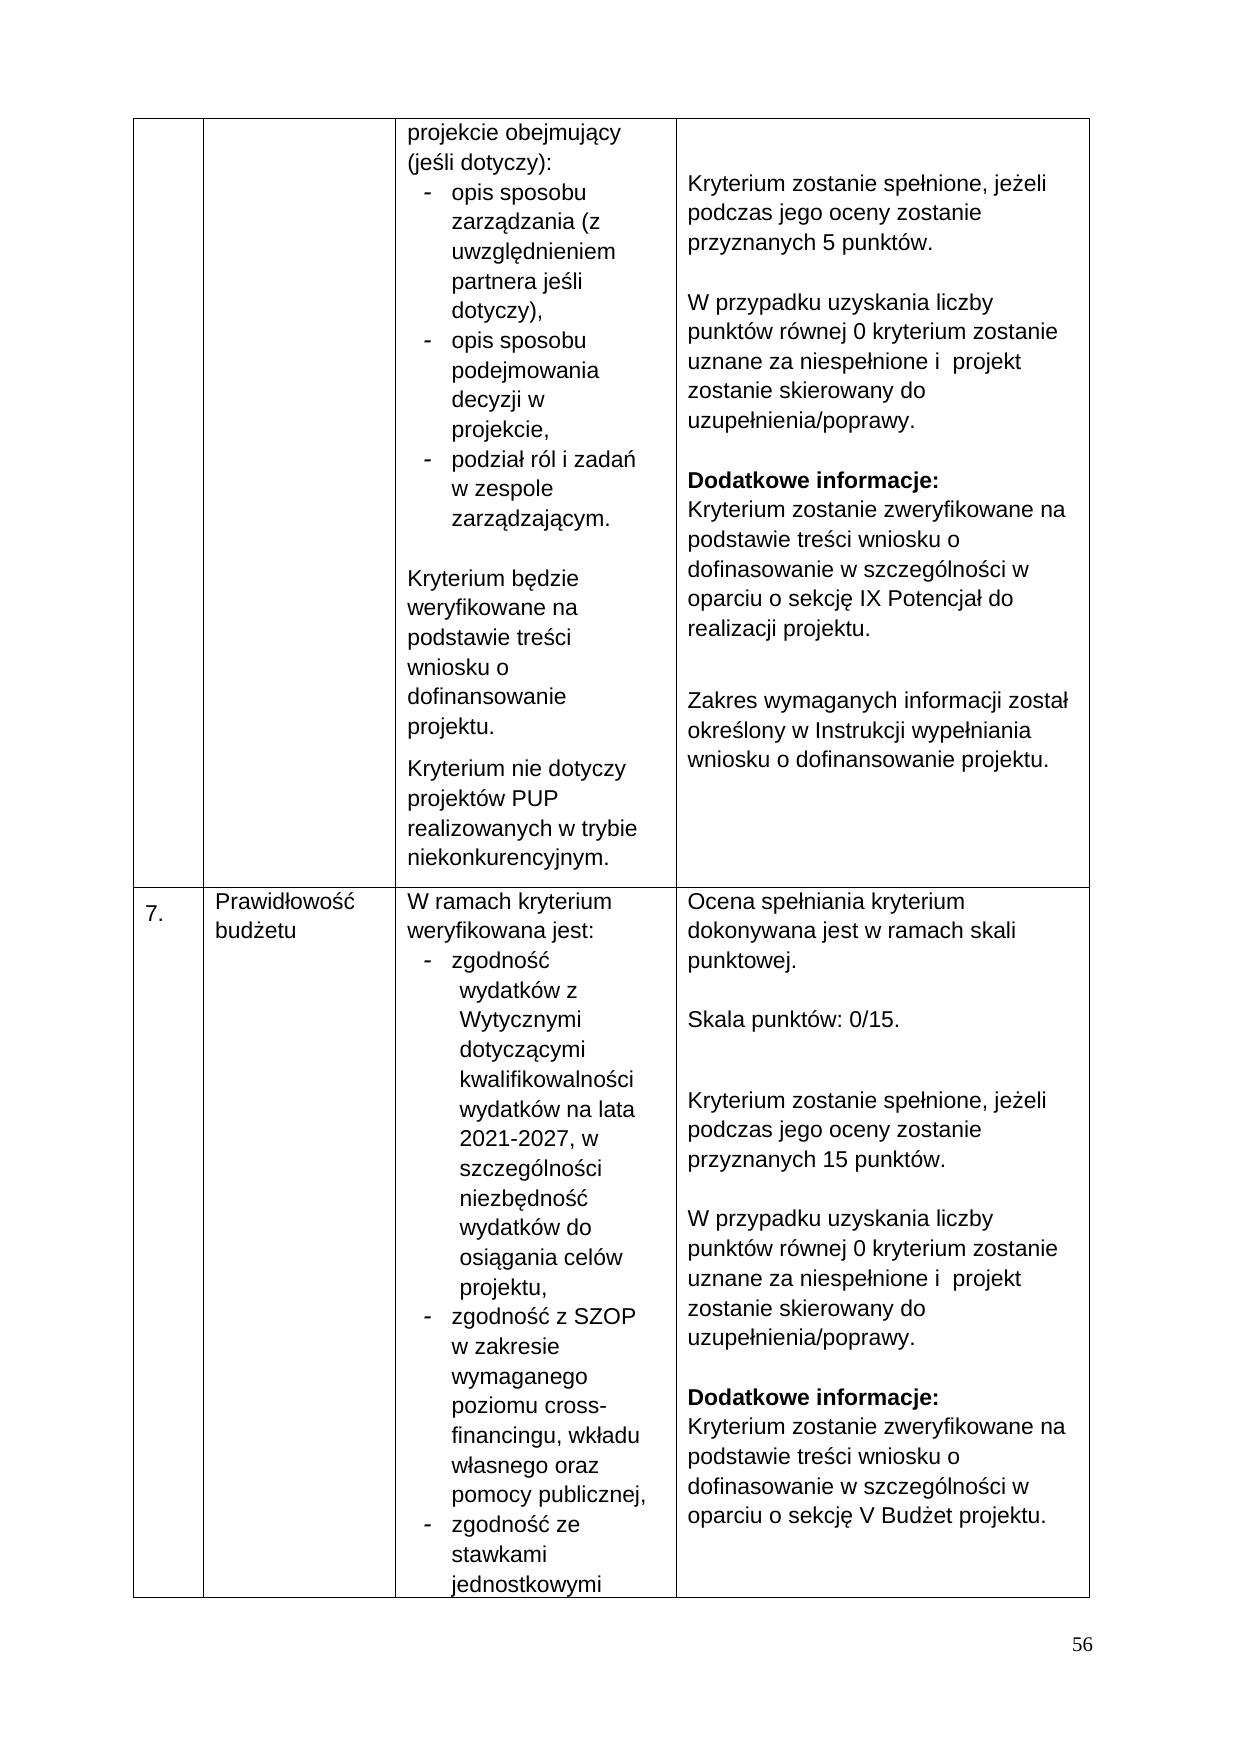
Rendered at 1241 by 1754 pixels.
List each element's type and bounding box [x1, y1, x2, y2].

table_cell [677, 888, 1089, 1597]
table_cell [134, 888, 203, 1597]
table_cell [677, 119, 1089, 887]
table_cell [204, 888, 395, 1597]
table_cell [396, 119, 676, 887]
table_cell [204, 119, 395, 887]
table_cell [396, 888, 676, 1597]
table_cell [134, 119, 203, 887]
